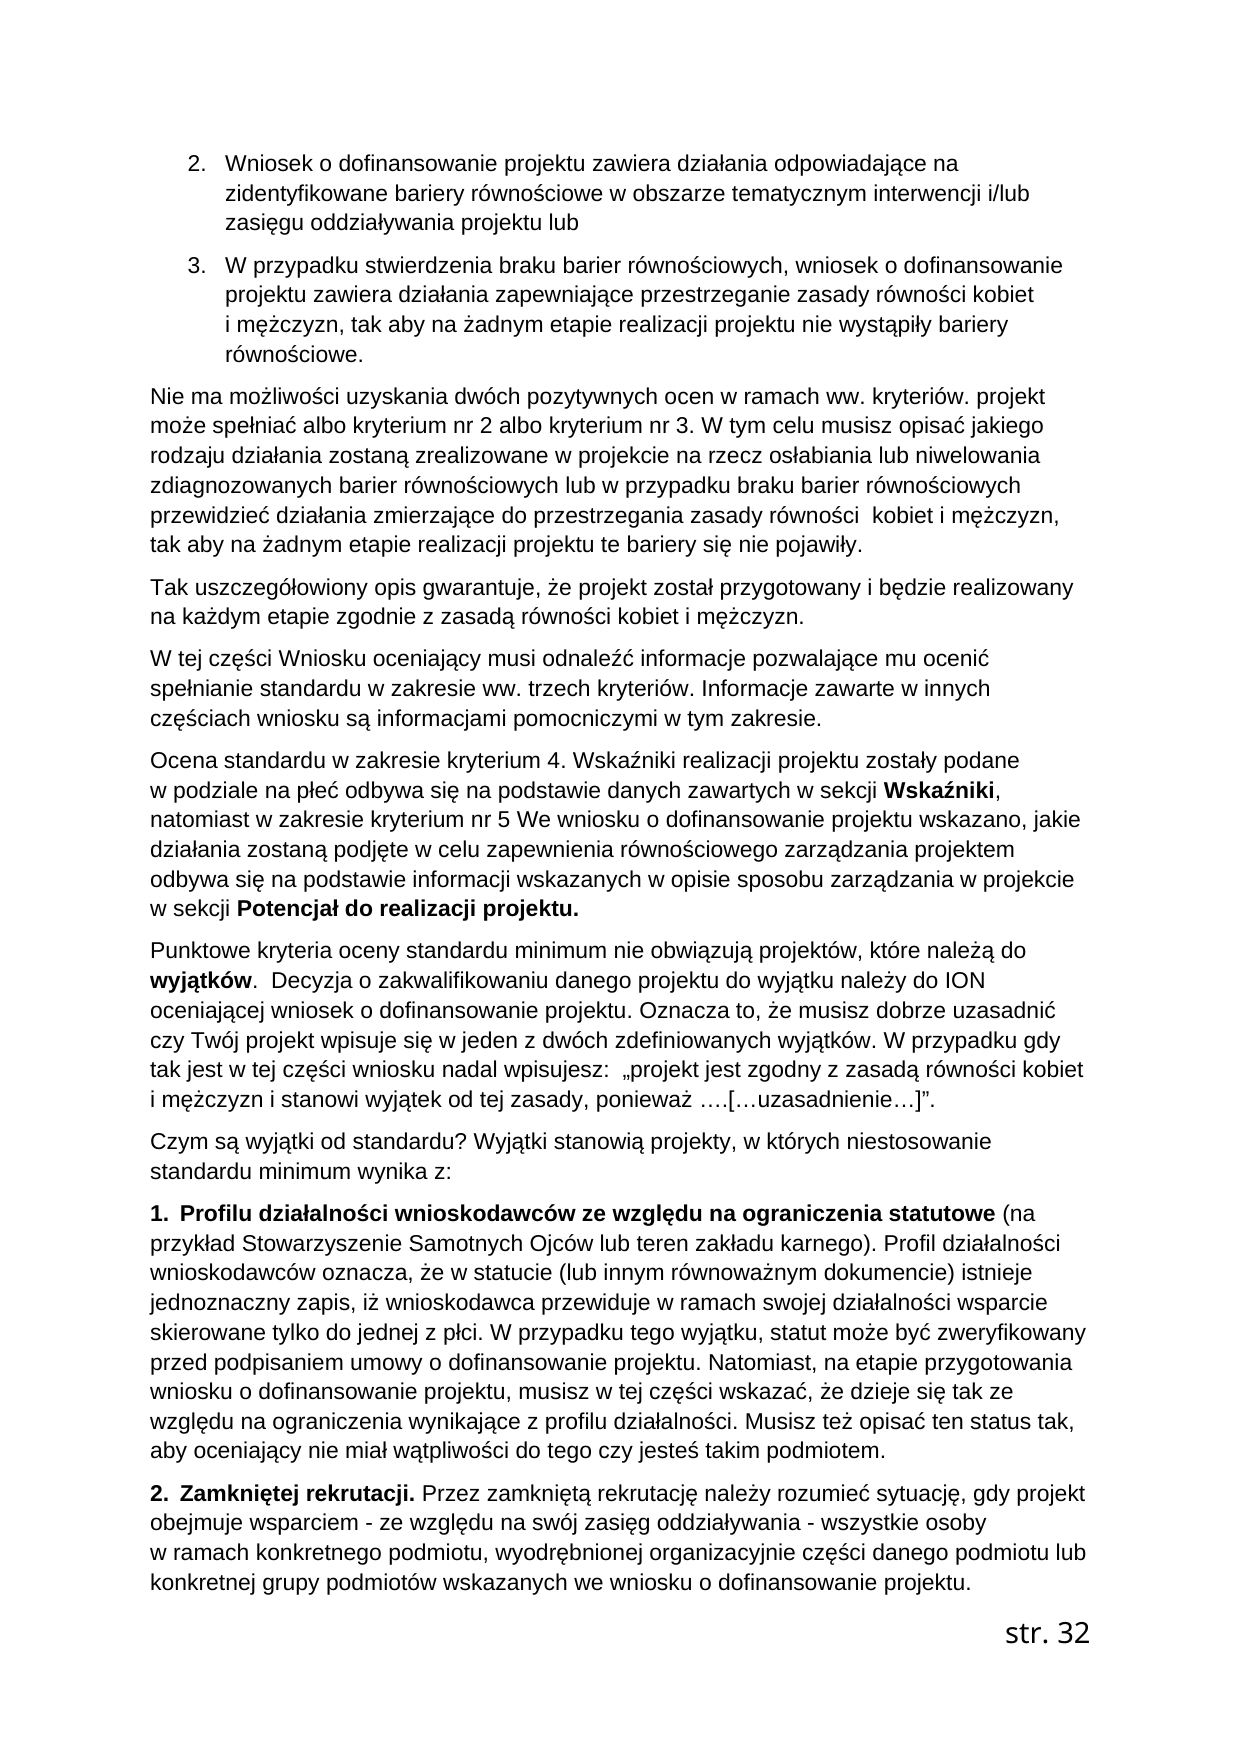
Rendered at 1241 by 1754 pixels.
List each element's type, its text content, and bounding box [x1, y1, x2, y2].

text Punktowe kryteria oceny standardu minimum nie obwiązują projektów, które należą do wyjątków. Decyzja o zakwalifikowaniu danego projektu do wyjątku należy do ION oceniającej wniosek o dofinansowanie projektu. Oznacza to, że musisz dobrze uzasadnić czy Twój projekt wpisuje się w jeden z dwóch zdefiniowanych wyjątków. W przypadku gdy tak jest w tej części wniosku nadal wpisujesz: „projekt jest zgodny z zasadą równości kobiet i mężczyzn i stanowi wyjątek od tej zasady, ponieważ ….[…uzasadnienie…]”. [150, 937, 1090, 1112]
list Wniosek o dofinansowanie projektu zawiera działania odpowiadające na zidentyfikowane bariery równościowe w obszarze tematycznym interwencji i/lub zasięgu oddziaływania projektu lub [187, 150, 1090, 236]
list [150, 1480, 1090, 1595]
text Tak uszczegółowiony opis gwarantuje, że projekt został przygotowany i będzie realizowany na każdym etapie zgodnie z zasadą równości kobiet i mężczyzn. [150, 573, 1090, 629]
list W przypadku stwierdzenia braku barier równościowych, wniosek o dofinansowanie projektu zawiera działania zapewniające przestrzeganie zasady równości kobiet i mężczyzn, tak aby na żadnym etapie realizacji projektu nie wystąpiły bariery równościowe. [187, 252, 1090, 367]
text Nie ma możliwości uzyskania dwóch pozytywnych ocen w ramach ww. kryteriów. projekt może spełniać albo kryterium nr 2 albo kryterium nr 3. W tym celu musisz opisać jakiego rodzaju działania zostaną zrealizowane w projekcie na rzecz osłabiania lub niwelowania zdiagnozowanych barier równościowych lub w przypadku braku barier równościowych przewidzieć działania zmierzające do przestrzegania zasady równości kobiet i mężczyzn, tak aby na żadnym etapie realizacji projektu te bariery się nie pojawiły. [150, 383, 1090, 558]
list Profilu działalności wnioskodawców ze względu na ograniczenia statutowe (na przykład Stowarzyszenie Samotnych Ojców lub teren zakładu karnego). Profil działalności wnioskodawców oznacza, że w statucie (lub innym równoważnym dokumencie) istnieje jednoznaczny zapis, iż wnioskodawca przewiduje w ramach swojej działalności wsparcie skierowane tylko do jednej z płci. W przypadku tego wyjątku, statut może być zweryfikowany przed podpisaniem umowy o dofinansowanie projektu. Natomiast, na etapie przygotowania wniosku o dofinansowanie projektu, musisz w tej części wskazać, że dzieje się tak ze względu na ograniczenia wynikające z profilu działalności. Musisz też opisać ten status tak, aby oceniający nie miał wątpliwości do tego czy jesteś takim podmiotem. [150, 1200, 1090, 1464]
text Ocena standardu w zakresie kryterium 4. Wskaźniki realizacji projektu zostały podane w podziale na płeć odbywa się na podstawie danych zawartych w sekcji Wskaźniki, natomiast w zakresie kryterium nr 5 We wniosku o dofinansowanie projektu wskazano, jakie działania zostaną podjęte w celu zapewnienia równościowego zarządzania projektem odbywa się na podstawie informacji wskazanych w opisie sposobu zarządzania w projekcie w sekcji Potencjał do realizacji projektu. [150, 747, 1090, 922]
text W tej części Wniosku oceniający musi odnaleźć informacje pozwalające mu ocenić spełnianie standardu w zakresie ww. trzech kryteriów. Informacje zawarte w innych częściach wniosku są informacjami pomocniczymi w tym zakresie. [150, 645, 1090, 731]
text Czym są wyjątki od standardu? Wyjątki stanowią projekty, w których niestosowanie standardu minimum wynika z: [150, 1128, 1090, 1184]
